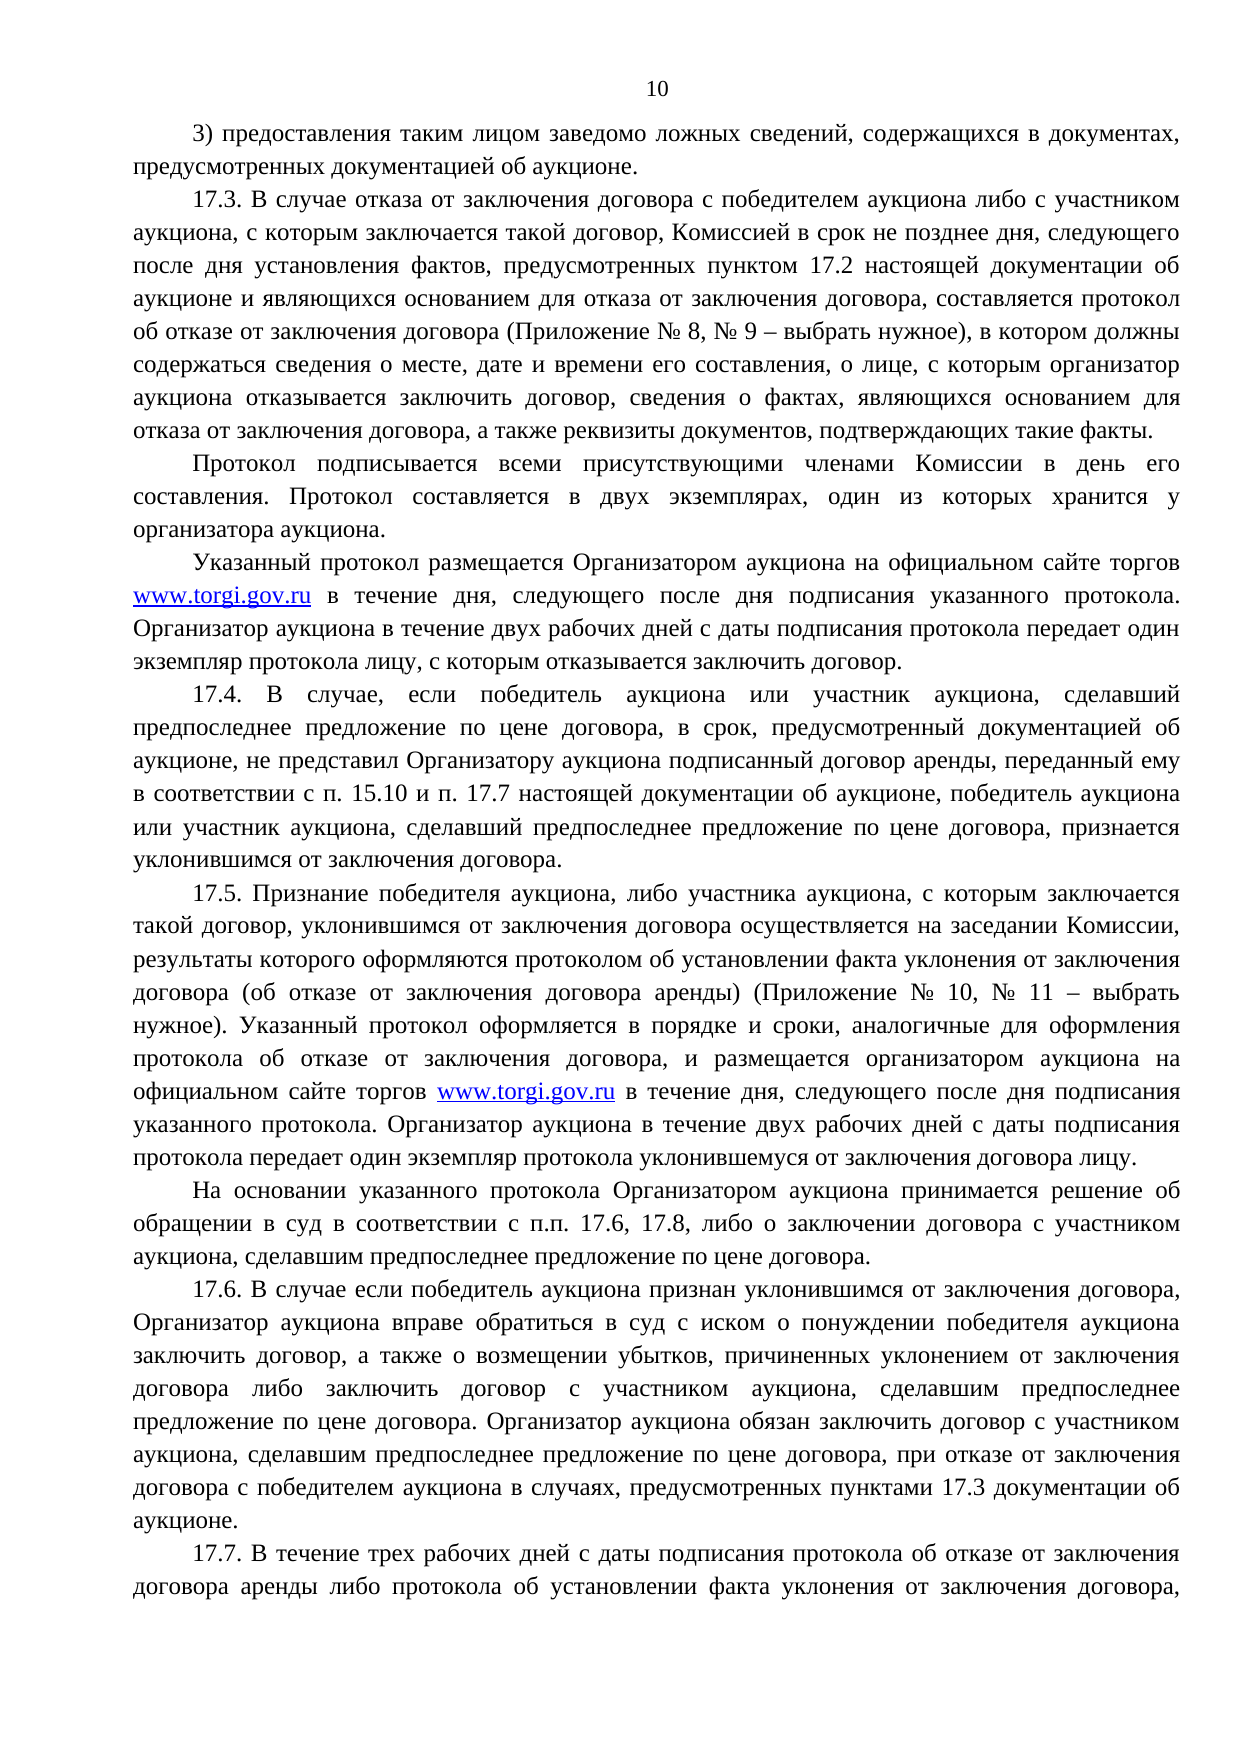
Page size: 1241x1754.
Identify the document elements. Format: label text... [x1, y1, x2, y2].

text 17.3. В случае отказа от заключения договора с победителем аукциона либо с участником аукциона, с которым заключается такой договор, Комиссией в срок не позднее дня, следующего после дня установления фактов, предусмотренных пунктом 17.2 настоящей документации об аукционе и являющихся основанием для отказа от заключения договора, составляется протокол об отказе от заключения договора (Приложение № 8, № 9 – выбрать нужное), в котором должны содержаться сведения о месте, дате и времени его составления, о лице, с которым организатор аукциона отказывается заключить договор, сведения о фактах, являющихся основанием для отказа от заключения договора, а также реквизиты документов, подтверждающих такие факты. [133, 184, 1181, 444]
text Указанный протокол размещается Организатором аукциона на официальном сайте торгов www.torgi.gov.ru в течение дня, следующего после дня подписания указанного протокола. Организатор аукциона в течение двух рабочих дней с даты подписания протокола передает один экземпляр протокола лицу, с которым отказывается заключить договор. [133, 547, 1181, 675]
text Протокол подписывается всеми присутствующими членами Комиссии в день его составления. Протокол составляется в двух экземплярах, один из которых хранится у организатора аукциона. [133, 448, 1181, 543]
text 17.5. Признание победителя аукциона, либо участника аукциона, с которым заключается такой договор, уклонившимся от заключения договора осуществляется на заседании Комиссии, результаты которого оформляются протоколом об установлении факта уклонения от заключения договора (об отказе от заключения договора аренды) (Приложение № 10, № 11 – выбрать нужное). Указанный протокол оформляется в порядке и сроки, аналогичные для оформления протокола об отказе от заключения договора, и размещается организатором аукциона на официальном сайте торгов www.torgi.gov.ru в течение дня, следующего после дня подписания указанного протокола. Организатор аукциона в течение двух рабочих дней с даты подписания протокола передает один экземпляр протокола уклонившемуся от заключения договора лицу. [133, 878, 1181, 1171]
text 17.4. В случае, если победитель аукциона или участник аукциона, сделавший предпоследнее предложение по цене договора, в срок, предусмотренный документацией об аукционе, не представил Организатору аукциона подписанный договор аренды, переданный ему в соответствии с п. 15.10 и п. 17.7 настоящей документации об аукционе, победитель аукциона или участник аукциона, сделавший предпоследнее предложение по цене договора, признается уклонившимся от заключения договора. [133, 679, 1181, 873]
text На основании указанного протокола Организатором аукциона принимается решение об обращении в суд в соответствии с п.п. 17.6, 17.8, либо о заключении договора с участником аукциона, сделавшим предпоследнее предложение по цене договора. [133, 1175, 1181, 1269]
text 17.6. В случае если победитель аукциона признан уклонившимся от заключения договора, Организатор аукциона вправе обратиться в суд с иском о понуждении победителя аукциона заключить договор, а также о возмещении убытков, причиненных уклонением от заключения договора либо заключить договор с участником аукциона, сделавшим предпоследнее предложение по цене договора. Организатор аукциона обязан заключить договор с участником аукциона, сделавшим предпоследнее предложение по цене договора, при отказе от заключения договора с победителем аукциона в случаях, предусмотренных пунктами 17.3 документации об аукционе. [133, 1274, 1181, 1534]
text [133, 1538, 1181, 1600]
text 3) предоставления таким лицом заведомо ложных сведений, содержащихся в документах, предусмотренных документацией об аукционе. [133, 118, 1181, 180]
